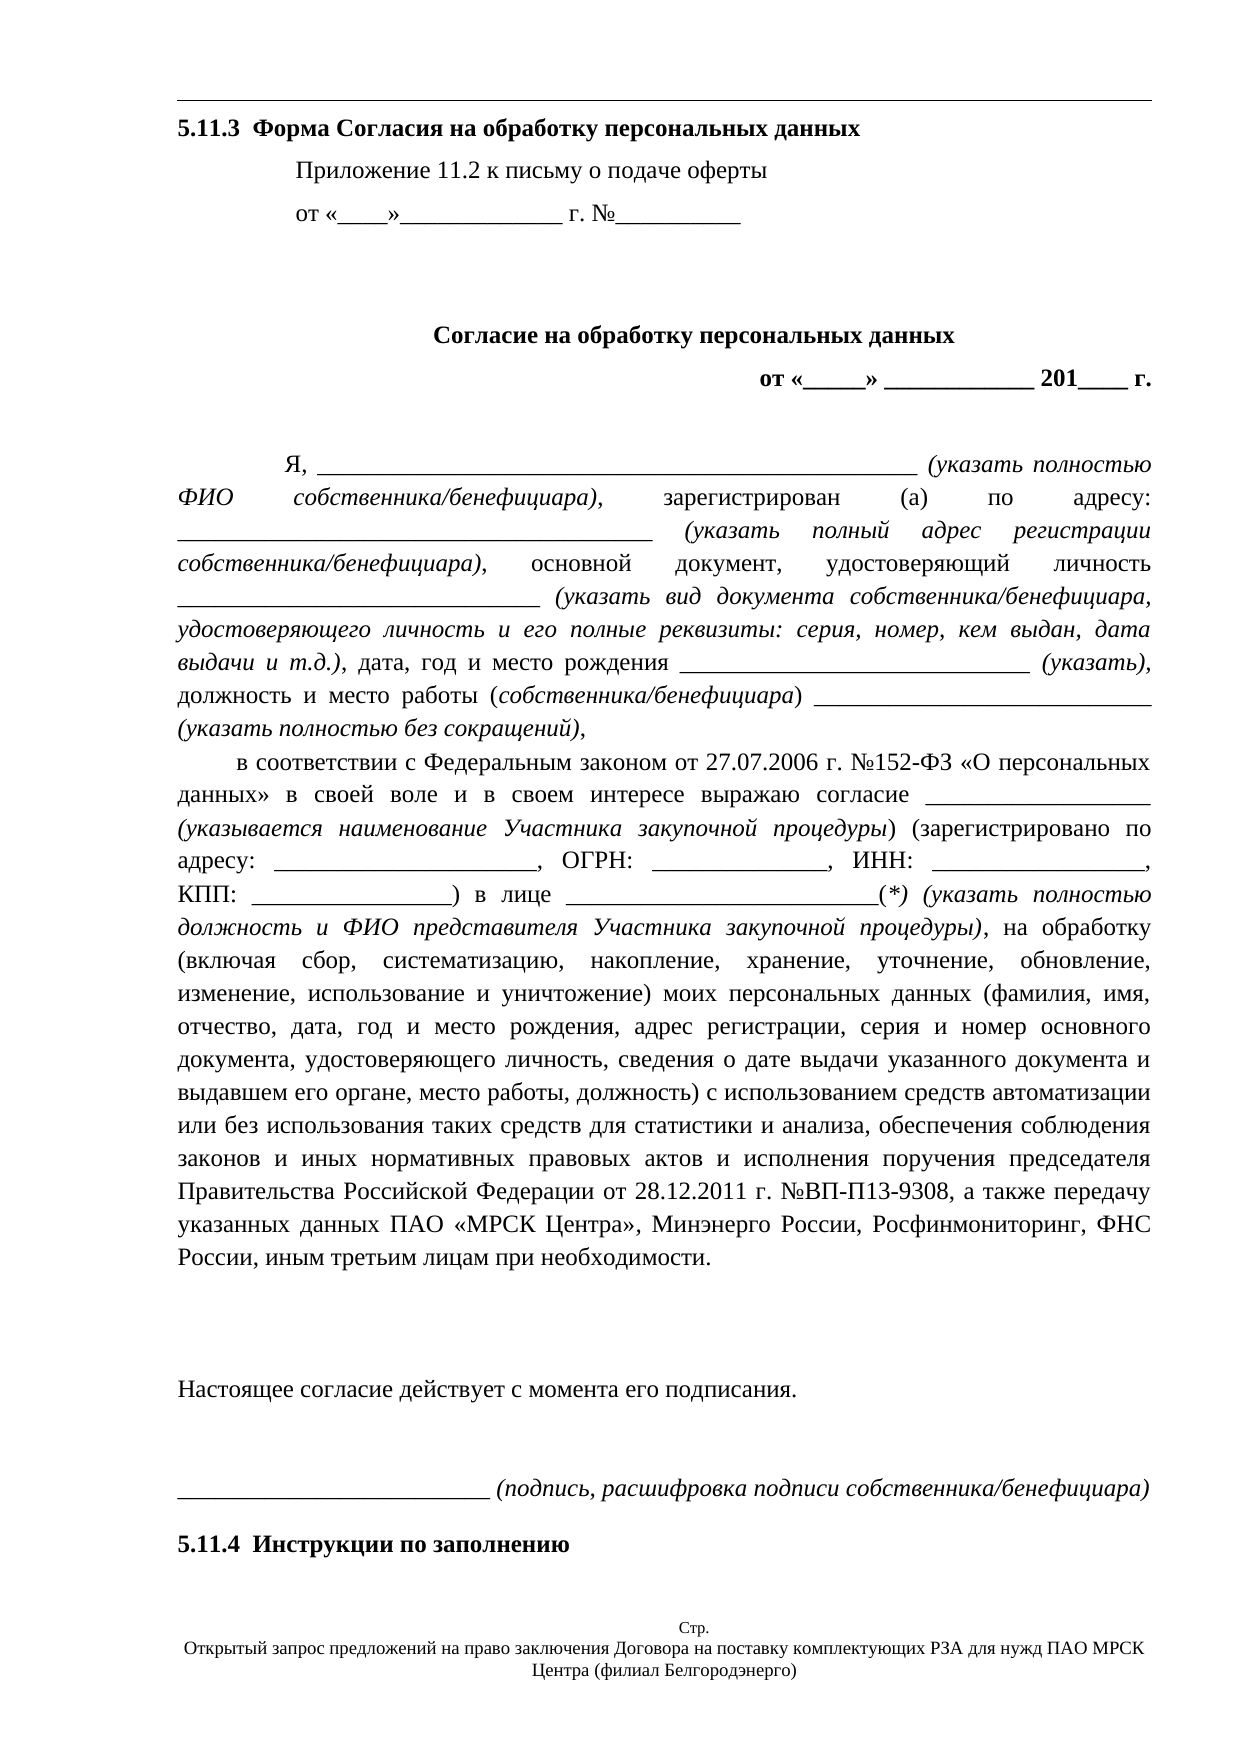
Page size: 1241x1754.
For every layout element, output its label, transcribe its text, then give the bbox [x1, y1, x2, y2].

text Настоящее согласие действует с момента его подписания. [177, 1374, 1152, 1403]
text от «_____» ____________ 201____ г. [177, 363, 1152, 392]
text Приложение 11.2 к письму о подаче оферты от «____»_____________ г. №__________ [295, 155, 1152, 227]
subtitle Инструкции по заполнению [177, 1529, 1152, 1557]
text в соответствии с Федеральным законом от 27.07.2006 г. №152-ФЗ «О персональных данных» в своей воле и в своем интересе выражаю согласие __________________ (указывается наименование Участника закупочной процедуры) (зарегистрировано по адресу: _____________________, ОГРН: ______________, ИНН: _________________, КПП: ________________) в лице _________________________(*) (указать полностью должность и ФИО представителя Участника закупочной процедуры), на обработку (включая сбор, систематизацию, накопление, хранение, уточнение, обновление, изменение, использование и уничтожение) моих персональных данных (фамилия, имя, отчество, дата, год и место рождения, адрес регистрации, серия и номер основного документа, удостоверяющего личность, сведения о дате выдачи указанного документа и выдавшем его органе, место работы, должность) с использованием средств автоматизации или без использования таких средств для статистики и анализа, обеспечения соблюдения законов и иных нормативных правовых актов и исполнения поручения председателя Правительства Российской Федерации от 28.12.2011 г. №ВП-П13-9308, а также передачу указанных данных ПАО «МРСК Центра», Минэнерго России, Росфинмониторинг, ФНС России, иным третьим лицам при необходимости. [177, 747, 1152, 1271]
text Согласие на обработку персональных данных [177, 320, 1152, 349]
text _________________________ (подпись, расшифровка подписи собственника/бенефициара) [177, 1473, 1152, 1502]
subtitle Форма Согласия на обработку персональных данных [177, 113, 1152, 142]
text Я, ________________________________________________ (указать полностью ФИО собственника/бенефициара), зарегистрирован (а) по адресу: ______________________________________ (указать полный адрес регистрации собственника/бенефициара), основной документ, удостоверяющий личность _____________________________ (указать вид документа собственника/бенефициара, удостоверяющего личность и его полные реквизиты: серия, номер, кем выдан, дата выдачи и т.д.), дата, год и место рождения ____________________________ (указать), должность и место работы (собственника/бенефициара) ___________________________ (указать полностью без сокращений), [177, 449, 1152, 742]
